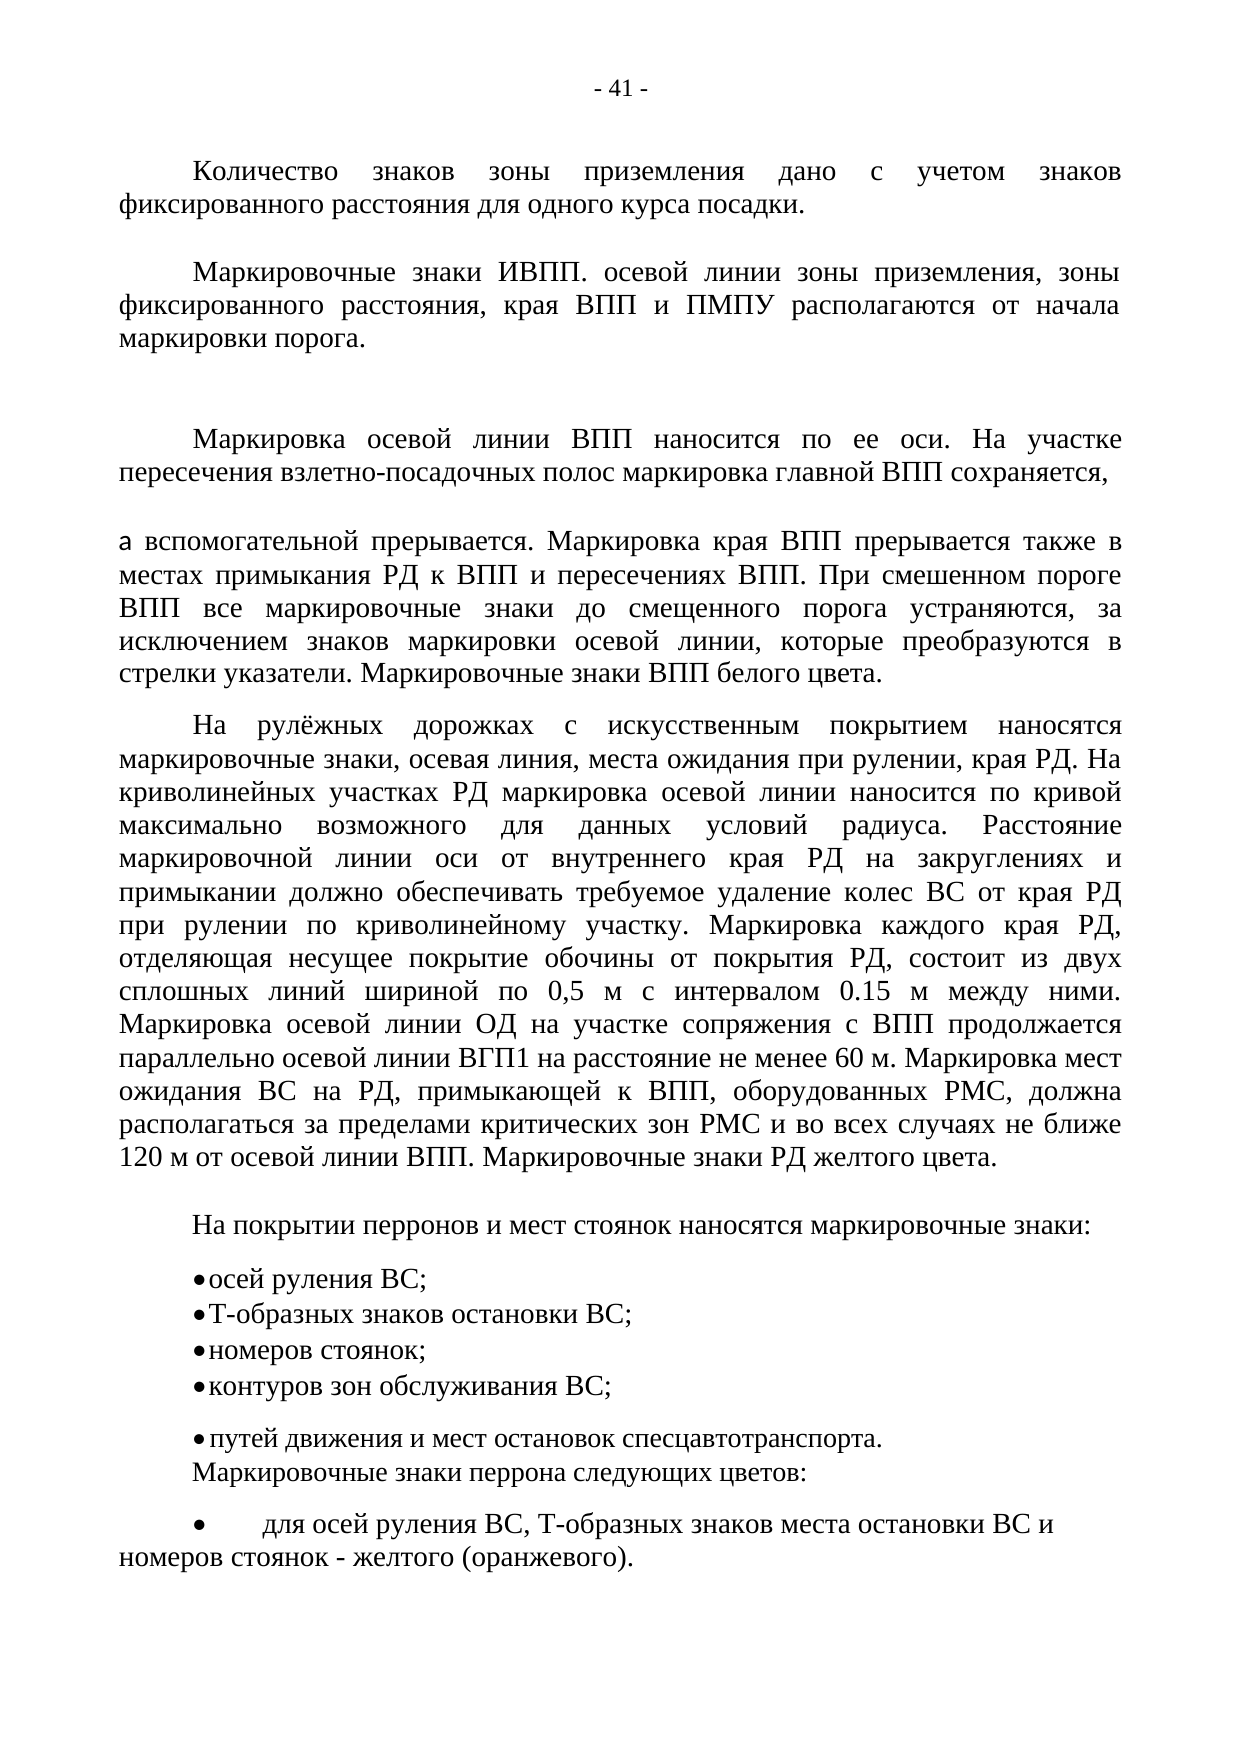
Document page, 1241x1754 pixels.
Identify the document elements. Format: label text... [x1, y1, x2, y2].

text - 41 - [118, 73, 1123, 102]
text На покрытии перронов и мест стоянок наносятся маркировочные знаки: [192, 1207, 1123, 1240]
list контуров зон обслуживания ВС; [192, 1367, 1123, 1402]
list Т-образных знаков остановки ВС; [192, 1295, 1123, 1331]
list для осей руления ВС, Т-образных знаков места остановки ВС и номеров стоянок - желтого (оранжевого). [119, 1506, 1123, 1573]
text Количество знаков зоны приземления дано с учетом знаков фиксированного расстояния для одного курса посадки. [119, 154, 1123, 220]
list номеров стоянок; [192, 1331, 1123, 1367]
list путей движения и мест остановок спесцавтотранспорта. Маркировочные знаки перрона следующих цветов: [192, 1420, 908, 1488]
text Маркировка осевой линии ВПП наносится по ее оси. На участке пересечения взлетно-посадочных полос маркировка главной ВПП сохраняется, [119, 422, 1123, 488]
list вспомогательной прерывается. Маркировка края ВПП прерывается также в местах примыкания РД к ВПП и пересечениях ВПП. При смешенном пороге ВПП все маркировочные знаки до смещенного порога устраняются, за исключением знаков маркировки осевой линии, которые преобразуются в стрелки указатели. Маркировочные знаки ВПП белого цвета. [118, 522, 1123, 689]
text Маркировочные знаки ИВПП. осевой линии зоны приземления, зоны фиксированного расстояния, края ВПП и ПМПУ располагаются от начала маркировки порога. [119, 255, 1121, 353]
text На рулёжных дорожках с искусственным покрытием наносятся маркировочные знаки, осевая линия, места ожидания при рулении, края РД. На криволинейных участках РД маркировка осевой линии наносится по кривой максимально возможного для данных условий радиуса. Расстояние маркировочной линии оси от внутреннего края РД на закруглениях и примыкании должно обеспечивать требуемое удаление колес ВС от края РД при рулении по криволинейному участку. Маркировка каждого края РД, отделяющая несущее покрытие обочины от покрытия РД, состоит из двух сплошных линий шириной по 0,5 м с интервалом 0.15 м между ними. Маркировка осевой линии ОД на участке сопряжения с ВПП продолжается параллельно осевой линии ВГП1 на расстояние не менее 60 м. Маркировка мест ожидания ВС на РД, примыкающей к ВПП, оборудованных РМС, должна располагаться за пределами критических зон РМС и во всех случаях не ближе 120 м от осевой линии ВПП. Маркировочные знаки РД желтого цвета. [119, 708, 1123, 1173]
list осей руления ВС; [192, 1260, 1123, 1295]
